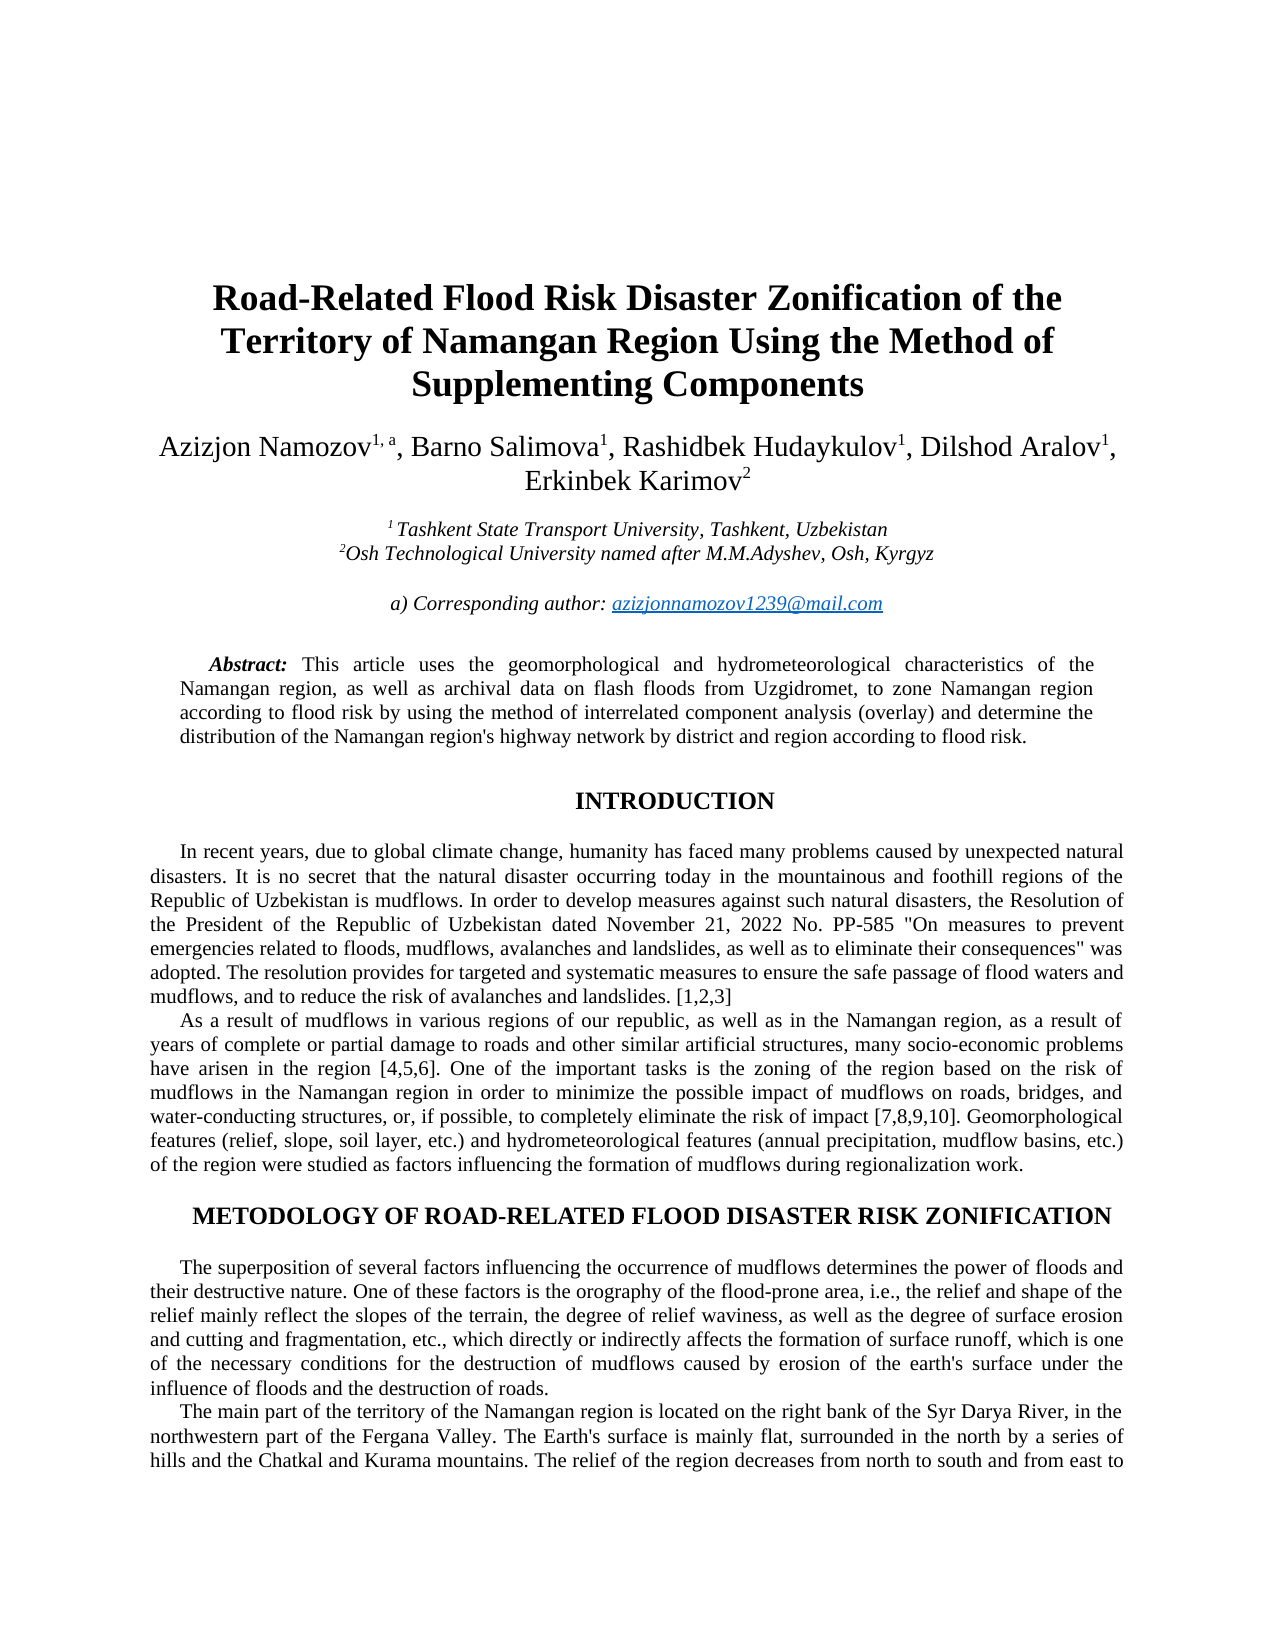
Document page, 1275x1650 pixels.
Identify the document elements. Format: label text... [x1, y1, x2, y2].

text The superposition of several factors influencing the occurrence of mudflows determines the power of floods and their destructive nature. One of these factors is the orography of the flood-prone area, i.e., the relief and shape of the relief mainly reflect the slopes of the terrain, the degree of relief waviness, as well as the degree of surface erosion and cutting and fragmentation, etc., which directly or indirectly affects the formation of surface runoff, which is one of the necessary conditions for the destruction of mudflows caused by erosion of the earth's surface under the influence of floods and the destruction of roads. [150, 1255, 1125, 1399]
text Azizjon Namozov1, a, Barno Salimova1, Rashidbek Hudaykulov1, Dilshod Aralov1, Erkinbek Karimov2 [150, 429, 1125, 496]
text As a result of mudflows in various regions of our republic, as well as in the Namangan region, as a result of years of complete or partial damage to roads and other similar artificial structures, many socio-economic problems have arisen in the region [4,5,6]. One of the important tasks is the zoning of the region based on the risk of mudflows in the Namangan region in order to minimize the possible impact of mudflows on roads, bridges, and water-conducting structures, or, if possible, to completely eliminate the risk of impact [7,8,9,10]. Geomorphological features (relief, slope, soil layer, etc.) and hydrometeorological features (annual precipitation, mudflow basins, etc.) of the region were studied as factors influencing the formation of mudflows during regionalization work. [150, 1008, 1125, 1176]
text a) Corresponding author: azizjonnamozov1239@mail.com [150, 590, 1125, 614]
list INTRODUCTION [225, 786, 1125, 814]
text Abstract: This article uses the geomorphological and hydrometeorological characteristics of the Namangan region, as well as archival data on flash floods from Uzgidromet, to zone Namangan region according to flood risk by using the method of interrelated component analysis (overlay) and determine the distribution of the Namangan region's highway network by district and region according to flood risk. [179, 652, 1095, 748]
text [150, 1399, 1125, 1472]
text In recent years, due to global climate change, humanity has faced many problems caused by unexpected natural disasters. It is no secret that the natural disaster occurring today in the mountainous and foothill regions of the Republic of Uzbekistan is mudflows. In order to develop measures against such natural disasters, the Resolution of the President of the Republic of Uzbekistan dated November 21, 2022 No. PP-585 "On measures to prevent emergencies related to floods, mudflows, avalanches and landslides, as well as to eliminate their consequences" was adopted. The resolution provides for targeted and systematic measures to ensure the safe passage of flood waters and mudflows, and to reduce the risk of avalanches and landslides. [1,2,3] [150, 839, 1125, 1008]
text Road-Related Flood Risk Disaster Zonification of the Territory of Namangan Region Using the Method of Supplementing Components [150, 275, 1125, 404]
text 1 Tashkent State Transport University, Tashkent, Uzbekistan [150, 517, 1125, 541]
list METODOLOGY OF ROAD-RELATED FLOOD DISASTER RISK ZONIFICATION [150, 1201, 1125, 1230]
text 2Osh Technological University named after M.M.Adyshev, Osh, Kyrgyz [150, 541, 1125, 565]
